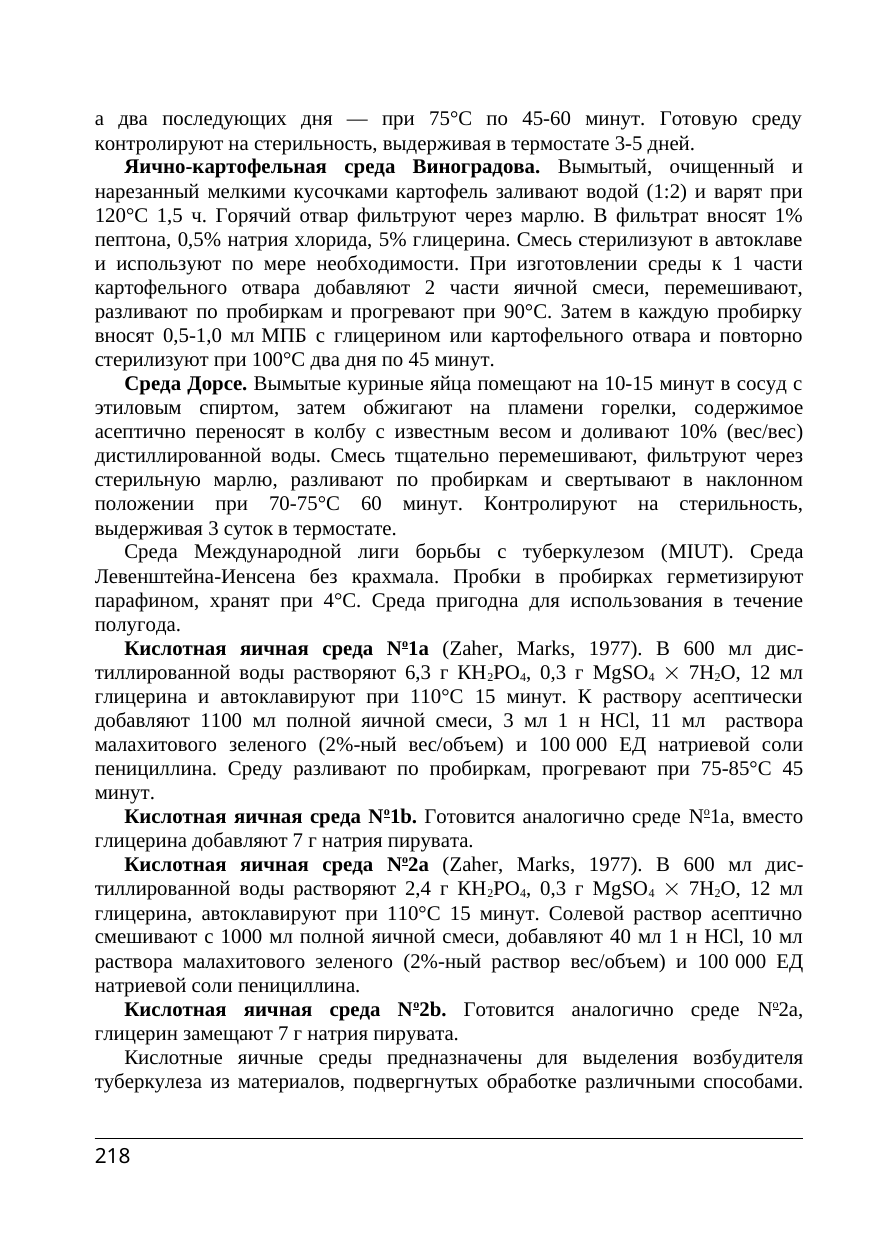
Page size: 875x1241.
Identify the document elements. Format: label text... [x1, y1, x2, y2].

text Кислотная яичная среда No1a (Zaher, Marks, 1977). В 600 мл дистиллированной воды растворяют КН2РO4, MgSO4 7Н2O, 12 мл глицерина и автоклавируют при 110°С 15 минут. К раствору асептически добавляют 1100 мл полной яичной смеси, 3 мл 1 н НСl, 11 мл раствора малахитового зеленого (2%-ный вес/объем) и 100 000 ЕД натриевой соли пенициллина. Среду разливают по пробиркам, прогревают при 75-85°С 45 минут. [94, 636, 803, 804]
text Среда Дорсе. Вымытые куриные яйца помещают на 10-15 минут в сосуд с этиловым спиртом, затем обжигают на пламени горелки, содержимое асептично переносят в колбу с известным весом и доливают 10% (вес/вес) дистиллированной воды. Смесь тщательно перемешивают, фильтруют через стерильную марлю, разливают по пробиркам и свертывают в наклонном положении при 70-75°С 60 минут. Контролируют на стерильность, выдерживая 3 суток в термостате. [94, 371, 803, 539]
text Среда Международной лиги борьбы с туберкулезом (MIUT). Среда Левенштейна-Иенсена без крахмала. Пробки в пробирках герметизируют парафином, хранят при 4°С. Среда пригодна для использования в течение полугода. [94, 539, 803, 636]
text Яично-картофельная среда Виноградова. Вымытый, очищенный и нарезанный мелкими кусочками картофель заливают водой (1:2) и варят при 120°С 1,5 ч. Горячий отвар фильтруют через марлю. В фильтрат вносят 1% пептона, 0,5% натрия хлорида, 5% глицерина. Смесь стерилизуют в автоклаве и используют по мере необходимости. При изготовлении среды к 1 части картофельного отвара добавляют 2 части яичной смеси, перемешивают, разливают по пробиркам и прогревают при 90°С. Затем в каждую пробирку вносят 0,5-1,0 мл МПБ с глицерином или картофельного отвара и повторно стерилизуют при 100°С два дня по 45 минут. [94, 154, 803, 371]
text Кислотная яичная среда No2b. Готовится аналогично среде No2а, глицерин замещают натрия пирувата. [94, 997, 803, 1045]
text Кислотная яичная среда No2а (Zaher, Marks, 1977). В 600 мл дистиллированной воды растворяют КН2РО4, MgSO4 7H2O, 12 мл глицерина, автоклавируют при 110°С 15 минут. Солевой раствор асептично смешивают с 1000 мл полной яичной смеси, добавляют 40 мл 1 н НСl, 10 мл раствора малахитового зеленого (2%-ный раствор вес/объем) и 100 000 ЕД натриевой соли пенициллина. [94, 852, 803, 997]
text Кислотная яичная среда No1b. Готовится аналогично среде No1а, вместо глицерина добавляют натрия пирувата. [94, 804, 803, 852]
